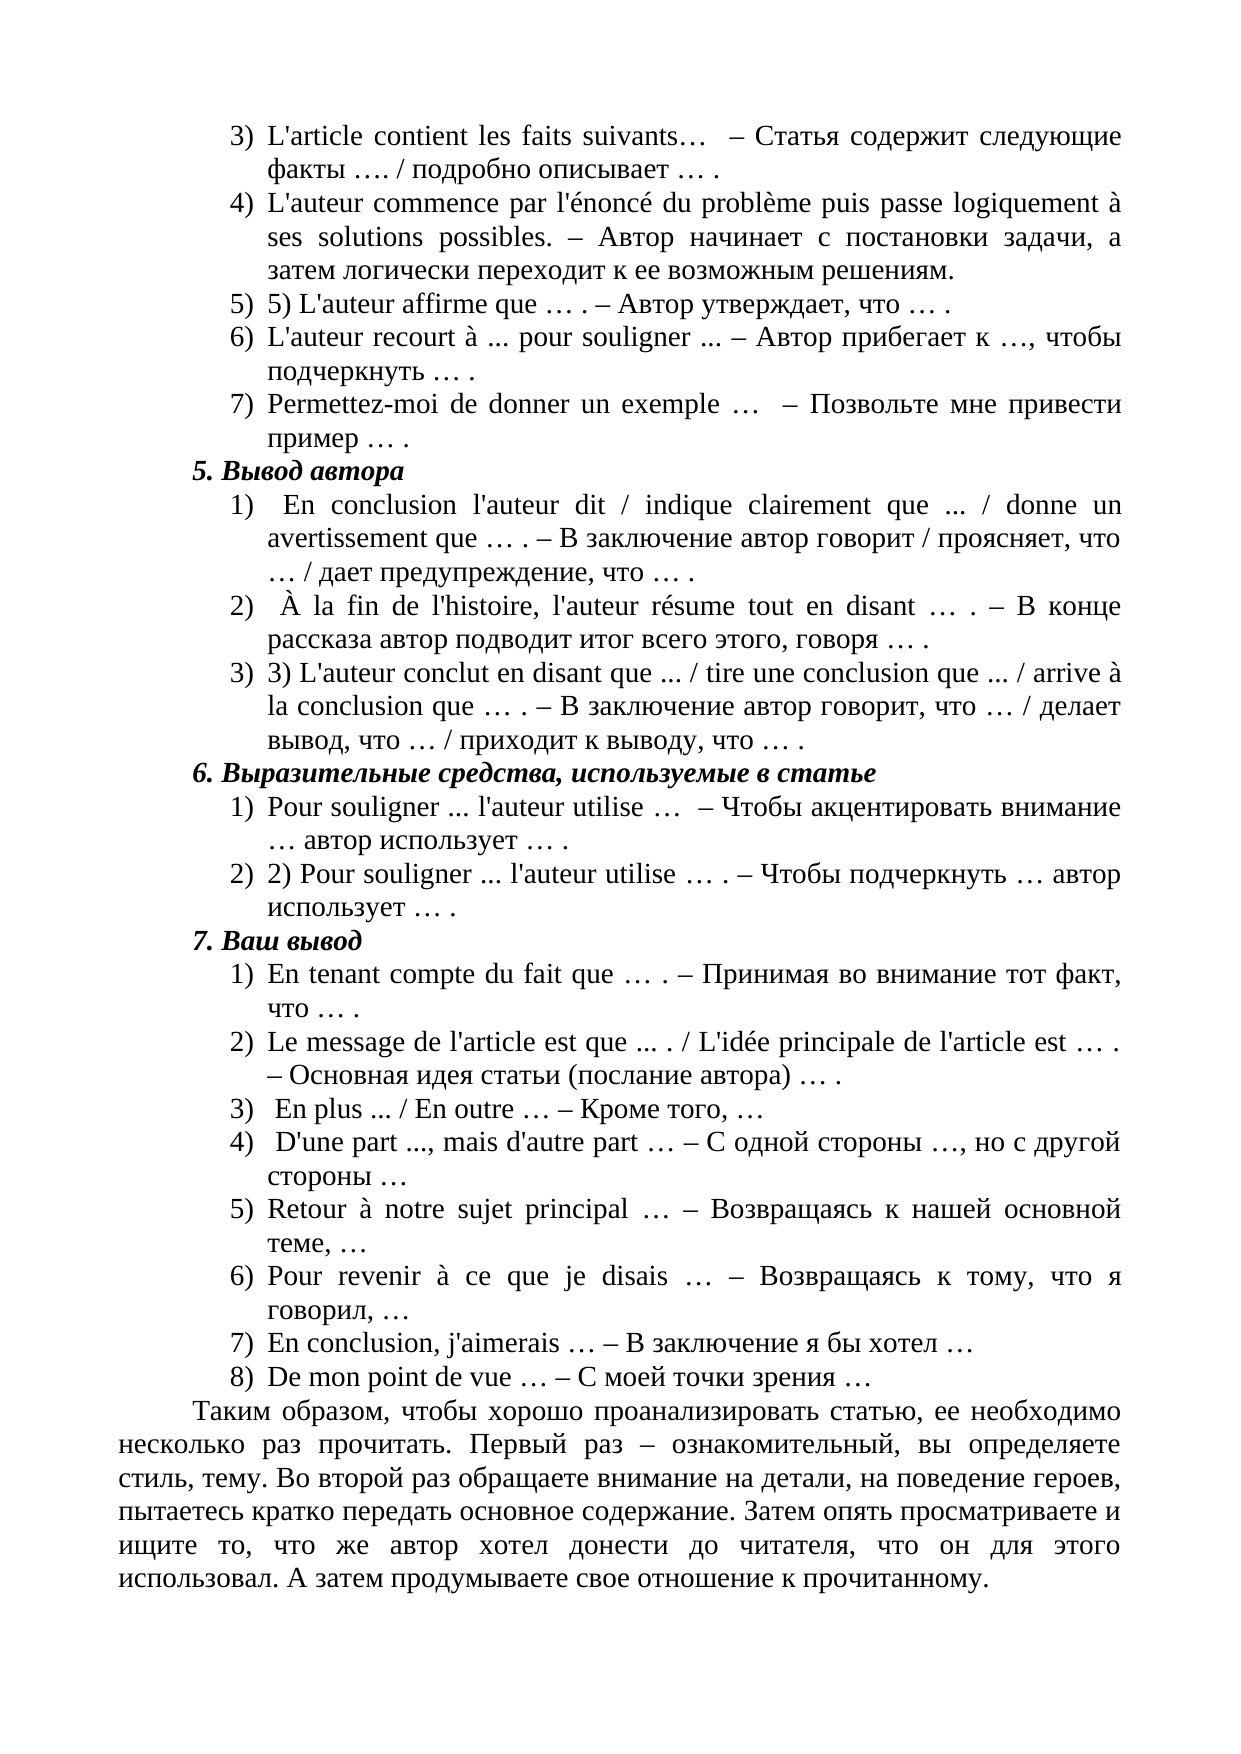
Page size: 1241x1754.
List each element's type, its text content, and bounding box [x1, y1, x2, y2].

list L'article contient les faits suivants… – Статья содержит следующие факты …. / подробно описывает … . [229, 118, 1122, 185]
list Permettez-moi de donner un exemple … – Позвольте мне привести пример … . [229, 386, 1122, 453]
list 2) Pour souligner ... l'auteur utilise … . – Чтобы подчеркнуть … автор использует … . [229, 856, 1122, 923]
list En tenant compte du fait que … . – Принимая во внимание тот факт, что … . [229, 957, 1122, 1024]
list En conclusion l'auteur dit / indique clairement que ... / donne un avertissement que … . – В заключение автор говорит / проясняет, что … / дает предупреждение, что … . [229, 487, 1122, 588]
list L'auteur commence par l'énoncé du problème puis passe logiquement à ses solutions possibles. – Автор начинает с постановки задачи, а затем логически переходит к ее возможным решениям. [229, 185, 1122, 286]
list En conclusion, j'aimerais … – В заключение я бы хотел … [229, 1326, 1122, 1359]
list Retour à notre sujet principal … – Возвращаясь к нашей основной теме, … [229, 1191, 1122, 1258]
text 7. Ваш вывод [118, 923, 1122, 957]
text Таким образом, чтобы хорошо проанализировать статью, ее необходимо несколько раз прочитать. Первый раз – ознакомительный, вы определяете стиль, тему. Во второй раз обращаете внимание на детали, на поведение героев, пытаетесь кратко передать основное содержание. Затем опять просматриваете и ищите то, что же автор хотел донести до читателя, что он для этого использовал. А затем продумываете свое отношение к прочитанному. [118, 1393, 1122, 1594]
list 3) L'auteur conclut en disant que ... / tire une conclusion que ... / arrive à la conclusion que … . – В заключение автор говорит, что … / делает вывод, что … / приходит к выводу, что … . [229, 655, 1122, 755]
text 5. Вывод автора [118, 453, 1122, 487]
list Pour souligner ... l'auteur utilise … – Чтобы акцентировать внимание … автор использует … . [229, 789, 1122, 856]
list À la fin de l'histoire, l'auteur résume tout en disant … . – В конце рассказа автор подводит итог всего этого, говоря … . [229, 588, 1122, 655]
list Pour revenir à ce que je disais … – Возвращаясь к тому, что я говорил, … [229, 1258, 1122, 1326]
list L'auteur recourt à ... pour souligner ... – Автор прибегает к …, чтобы подчеркнуть … . [229, 319, 1122, 386]
list En plus ... / En outre … – Кроме того, … [229, 1091, 1122, 1124]
text 6. Выразительные средства, используемые в статье [118, 755, 1122, 789]
list D'une part ..., mais d'autre part … – С одной стороны …, но с другой стороны … [229, 1124, 1122, 1191]
list De mon point de vue … – С моей точки зрения … [229, 1359, 1122, 1393]
list Le message de l'article est que ... . / L'idée principale de l'article est … . – Основная идея статьи (послание автора) … . [229, 1024, 1122, 1091]
list 5) L'auteur affirme que … . – Автор утверждает, что … . [229, 286, 1122, 319]
